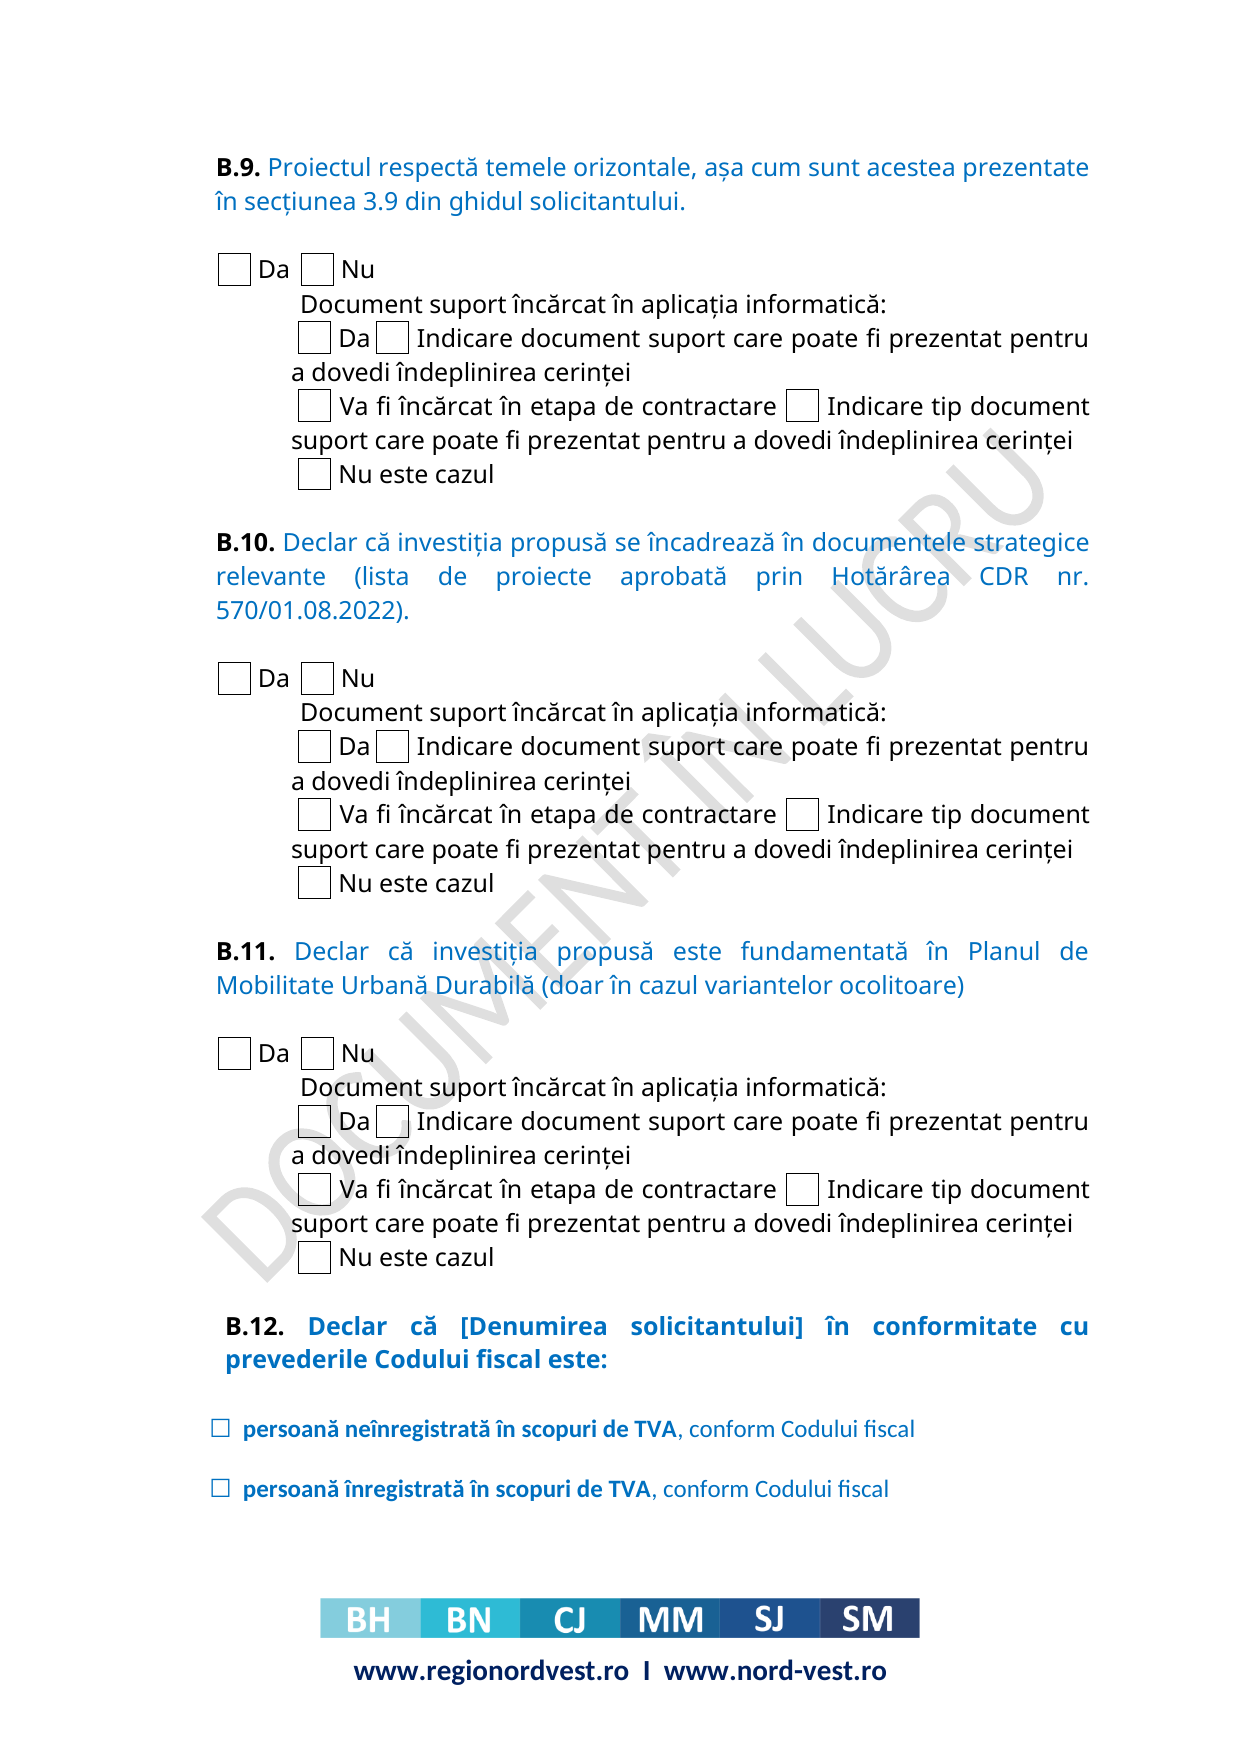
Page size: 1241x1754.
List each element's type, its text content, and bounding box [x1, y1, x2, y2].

list Document suport încărcat în aplicația informatică: [217, 1070, 1090, 1104]
list Da Indicare document suport care poate fi prezentat pentru a dovedi îndeplinirea cerinței [291, 729, 1090, 797]
list B.12. Declar că [Denumirea solicitantului] în conformitate cu prevederile Codului fiscal este: [225, 1308, 1090, 1376]
list Da Nu [217, 252, 1090, 286]
list B.11. Declar că investiția propusă este fundamentată în Planul de Mobilitate Urbană Durabilă (doar în cazul variantelor ocolitoare) [216, 933, 1090, 1002]
list Va fi încărcat în etapa de contractare Indicare tip document suport care poate fi prezentat pentru a dovedi îndeplinirea cerinței [291, 1172, 1090, 1240]
text persoană înregistrată în scopuri de TVA, conform Codului fiscal [209, 1470, 1090, 1504]
list B.10. Declar că investiția propusă se încadrează în documentele strategice relevante (lista de proiecte aprobată prin Hotărârea CDR nr. 570/01.08.2022). [216, 525, 1090, 627]
list Document suport încărcat în aplicația informatică: [217, 695, 1090, 729]
list Da Indicare document suport care poate fi prezentat pentru a dovedi îndeplinirea cerinței [291, 1104, 1090, 1172]
list Nu este cazul [291, 457, 1090, 491]
list Da Nu [217, 661, 1090, 695]
list Da Nu [217, 1036, 1090, 1070]
list Nu este cazul [291, 1240, 1090, 1274]
list Va fi încărcat în etapa de contractare Indicare tip document suport care poate fi prezentat pentru a dovedi îndeplinirea cerinței [291, 797, 1090, 865]
list Da Indicare document suport care poate fi prezentat pentru a dovedi îndeplinirea cerinței [291, 320, 1090, 388]
list B.9. Proiectul respectă temele orizontale, așa cum sunt acestea prezentate în secțiunea 3.9 din ghidul solicitantului. [216, 150, 1090, 218]
list Va fi încărcat în etapa de contractare Indicare tip document suport care poate fi prezentat pentru a dovedi îndeplinirea cerinței [291, 388, 1090, 457]
text persoană neînregistrată în scopuri de TVA, conform Codului fiscal [209, 1410, 1090, 1444]
list Nu este cazul [291, 865, 1090, 899]
picture [320, 1598, 920, 1638]
list Document suport încărcat în aplicația informatică: [217, 286, 1090, 320]
